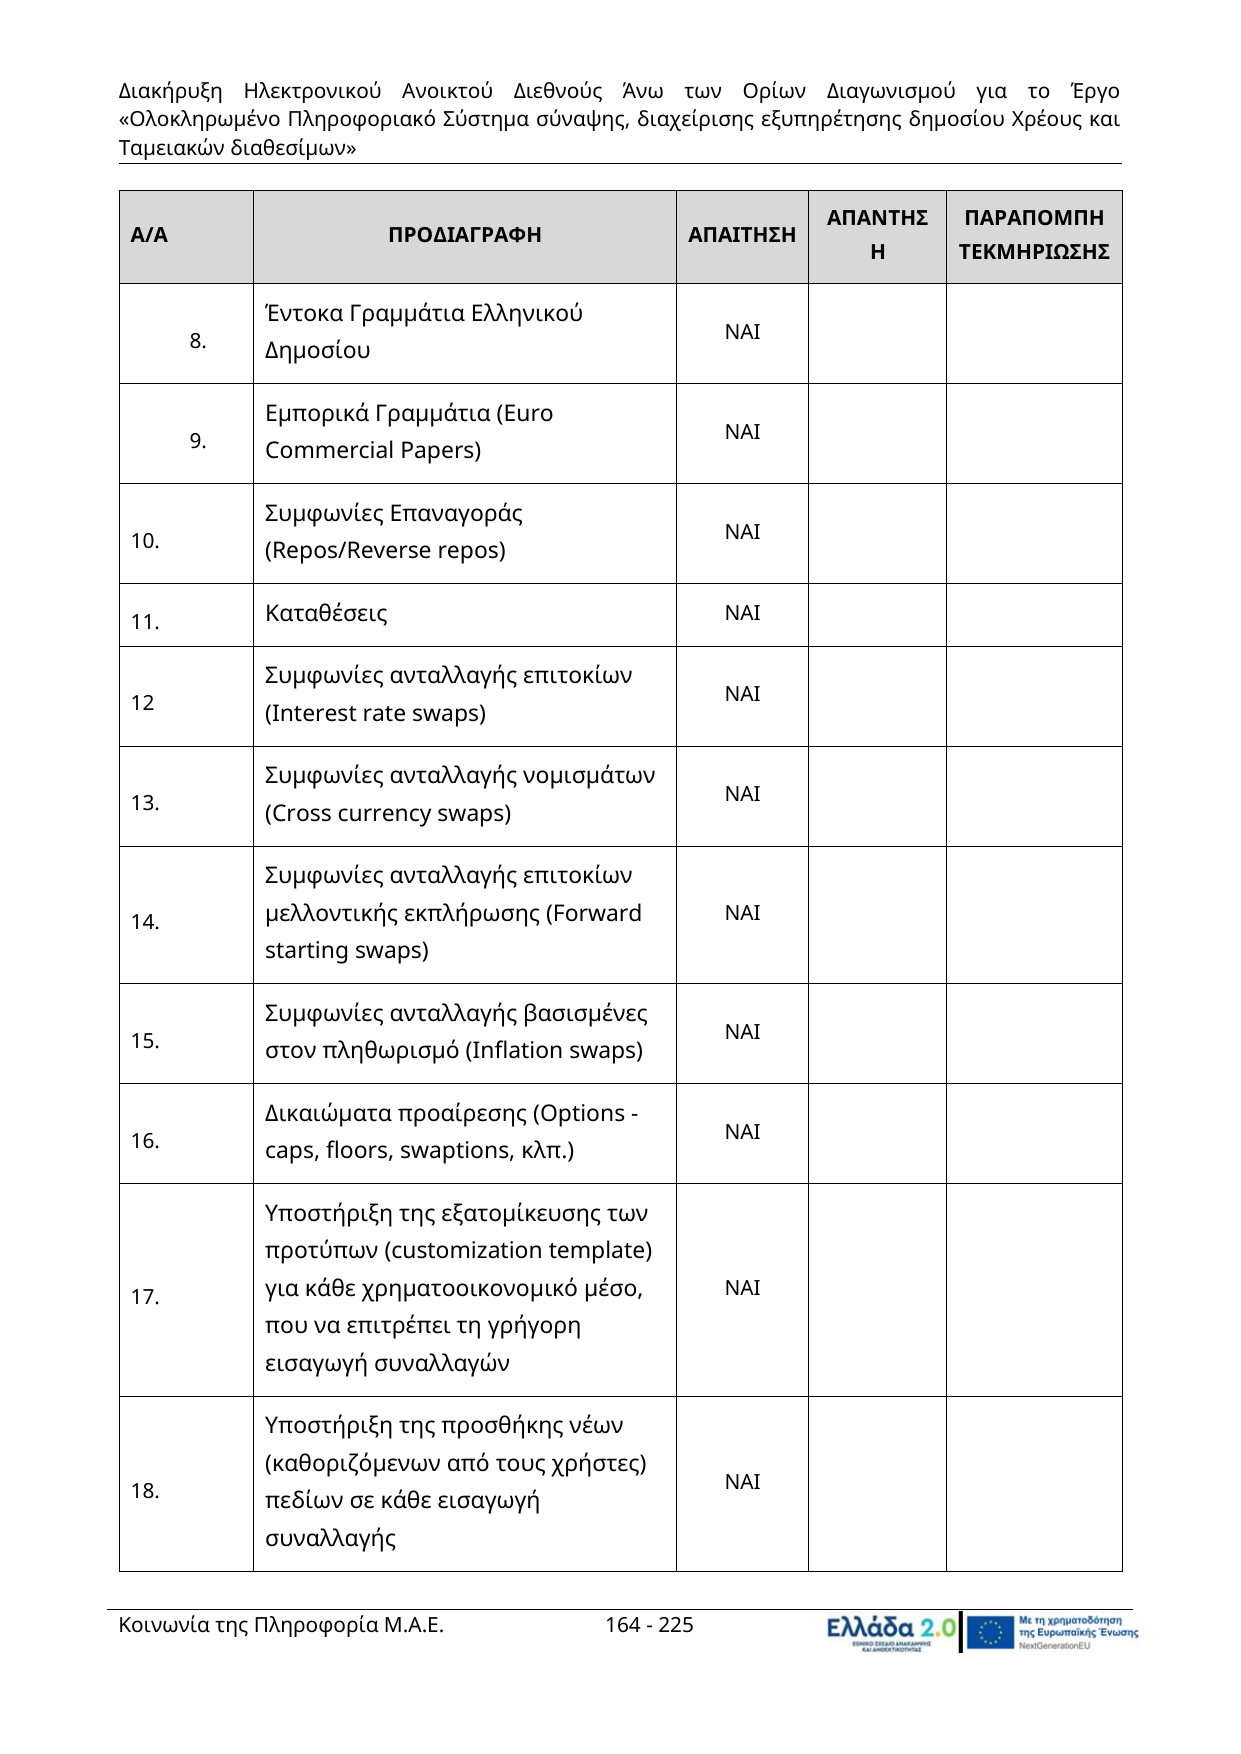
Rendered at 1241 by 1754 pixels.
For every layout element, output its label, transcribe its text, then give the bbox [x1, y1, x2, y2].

table_header ΑΠΑΝΤΗΣΗ [809, 191, 946, 283]
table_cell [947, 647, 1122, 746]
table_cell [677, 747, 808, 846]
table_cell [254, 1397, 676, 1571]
picture [826, 1611, 1143, 1653]
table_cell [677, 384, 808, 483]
table_header ΠΑΡΑΠΟΜΠΗ ΤΕΚΜΗΡΙΩΣΗΣ [947, 191, 1122, 283]
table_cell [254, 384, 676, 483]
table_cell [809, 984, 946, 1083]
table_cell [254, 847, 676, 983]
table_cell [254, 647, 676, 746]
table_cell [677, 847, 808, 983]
table_header ΠΡΟΔΙΑΓΡΑΦΗ [254, 191, 676, 283]
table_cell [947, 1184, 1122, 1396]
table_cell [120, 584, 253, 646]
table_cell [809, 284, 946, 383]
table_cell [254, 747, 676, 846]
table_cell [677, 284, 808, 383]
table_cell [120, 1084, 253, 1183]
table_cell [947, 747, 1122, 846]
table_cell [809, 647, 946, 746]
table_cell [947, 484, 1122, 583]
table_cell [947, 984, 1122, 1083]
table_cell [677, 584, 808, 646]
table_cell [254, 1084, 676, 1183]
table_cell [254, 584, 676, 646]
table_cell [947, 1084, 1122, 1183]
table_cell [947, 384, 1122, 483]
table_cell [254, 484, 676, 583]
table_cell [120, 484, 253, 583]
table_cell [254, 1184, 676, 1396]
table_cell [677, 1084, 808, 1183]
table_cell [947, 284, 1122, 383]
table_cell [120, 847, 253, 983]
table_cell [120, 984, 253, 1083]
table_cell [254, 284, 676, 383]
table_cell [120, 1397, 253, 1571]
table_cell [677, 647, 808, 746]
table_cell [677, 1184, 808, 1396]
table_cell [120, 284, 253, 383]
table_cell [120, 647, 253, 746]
table_header ΑΠΑΙΤΗΣΗ [677, 191, 808, 283]
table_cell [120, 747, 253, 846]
table_header Α/Α [120, 191, 253, 283]
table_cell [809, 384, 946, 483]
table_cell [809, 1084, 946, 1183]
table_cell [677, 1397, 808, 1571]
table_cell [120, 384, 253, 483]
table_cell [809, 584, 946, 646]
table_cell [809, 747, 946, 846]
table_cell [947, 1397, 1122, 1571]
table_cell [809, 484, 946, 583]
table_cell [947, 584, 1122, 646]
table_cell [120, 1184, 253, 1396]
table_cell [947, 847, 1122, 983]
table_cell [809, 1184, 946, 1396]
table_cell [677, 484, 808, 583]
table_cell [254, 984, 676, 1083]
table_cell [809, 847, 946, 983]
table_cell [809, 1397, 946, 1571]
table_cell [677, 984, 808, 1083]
